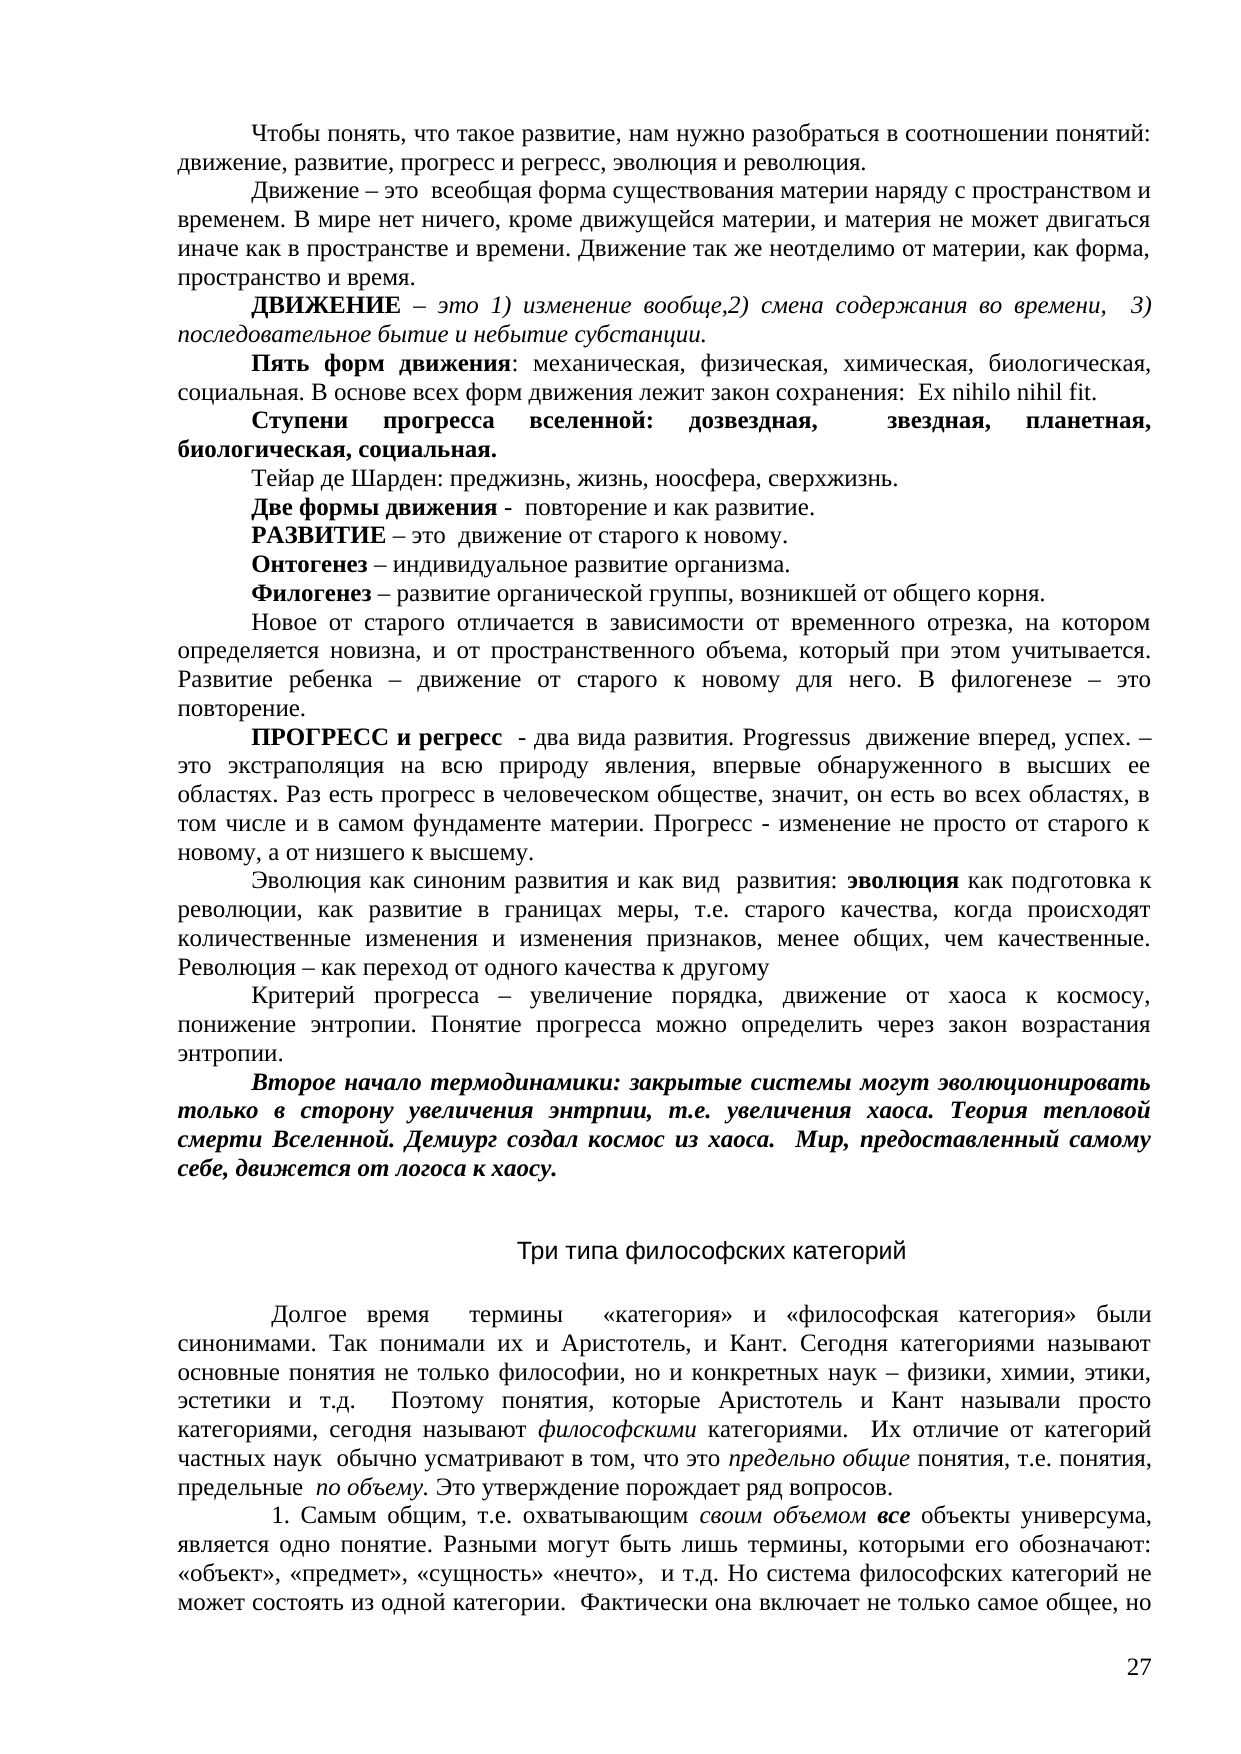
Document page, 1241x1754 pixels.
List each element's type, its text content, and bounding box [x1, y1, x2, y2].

text РАЗВИТИЕ – это движение от старого к новому. [177, 521, 1152, 549]
text Две формы движения - повторение и как развитие. [177, 492, 1152, 521]
text Онтогенез – индивидуальное развитие организма. [177, 549, 1152, 578]
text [177, 1501, 1152, 1616]
text Ступени прогресса вселенной: дозвездная, звездная, планетная, биологическая, социальная. [177, 406, 1152, 463]
text Новое от старого отличается в зависимости от временного отрезка, на котором определяется новизна, и от пространственного объема, который при этом учитывается. Развитие ребенка – движение от старого к новому для него. В филогенезе – это повторение. [177, 607, 1152, 722]
text Тейар де Шарден: преджизнь, жизнь, ноосфера, сверхжизнь. [177, 463, 1152, 492]
text Движение – это всеобщая форма существования материи наряду с пространством и временем. В мире нет ничего, кроме движущейся материи, и материя не может двигаться иначе как в пространстве и времени. Движение так же неотделимо от материи, как форма, пространство и время. [177, 176, 1152, 291]
subtitle Три типа философских категорий [177, 1236, 1152, 1264]
text ДВИЖЕНИЕ – это 1) изменение вообще,2) смена содержания во времени, 3) последовательное бытие и небытие субстанции. [177, 291, 1152, 348]
text Чтобы понять, что такое развитие, нам нужно разобраться в соотношении понятий: движение, развитие, прогресс и регресс, эволюция и революция. [177, 118, 1152, 176]
text Пять форм движения: механическая, физическая, химическая, биологическая, социальная. В основе всех форм движения лежит закон сохранения: Ex nihilo nihil fit. [177, 348, 1152, 406]
text ПРОГРЕСС и регресс - два вида развития. Progressus движение вперед, успех. – это экстраполяция на всю природу явления, впервые обнаруженного в высших ее областях. Раз есть прогресс в человеческом обществе, значит, он есть во всех областях, в том числе и в самом фундаменте материи. Прогресс - изменение не просто от старого к новому, а от низшего к высшему. [177, 722, 1152, 866]
text Критерий прогресса – увеличение порядка, движение от хаоса к космосу, понижение энтропии. Понятие прогресса можно определить через закон возрастания энтропии. [177, 981, 1152, 1067]
text Эволюция как синоним развития и как вид развития: эволюция как подготовка к революции, как развитие в границах меры, т.е. старого качества, когда происходят количественные изменения и изменения признаков, менее общих, чем качественные. Революция – как переход от одного качества к другому [177, 866, 1152, 981]
text Второе начало термодинамики: закрытые системы могут эволюционировать только в сторону увеличения энтрпии, т.е. увеличения хаоса. Теория тепловой смерти Вселенной. Демиург создал космос из хаоса. Мир, предоставленный самому себе, движется от логоса к хаосу. [177, 1067, 1152, 1182]
text Долгое время термины «категория» и «философская категория» были синонимами. Так понимали их и Аристотель, и Кант. Сегодня категориями называют основные понятия не только философии, но и конкретных наук – физики, химии, этики, эстетики и т.д. Поэтому понятия, которые Аристотель и Кант называли просто категориями, сегодня называют философскими категориями. Их отличие от категорий частных наук обычно усматривают в том, что это предельно общие понятия, т.е. понятия, предельные по объему. Это утверждение порождает ряд вопросов. [177, 1299, 1152, 1501]
text Филогенез – развитие органической группы, возникшей от общего корня. [177, 578, 1152, 607]
